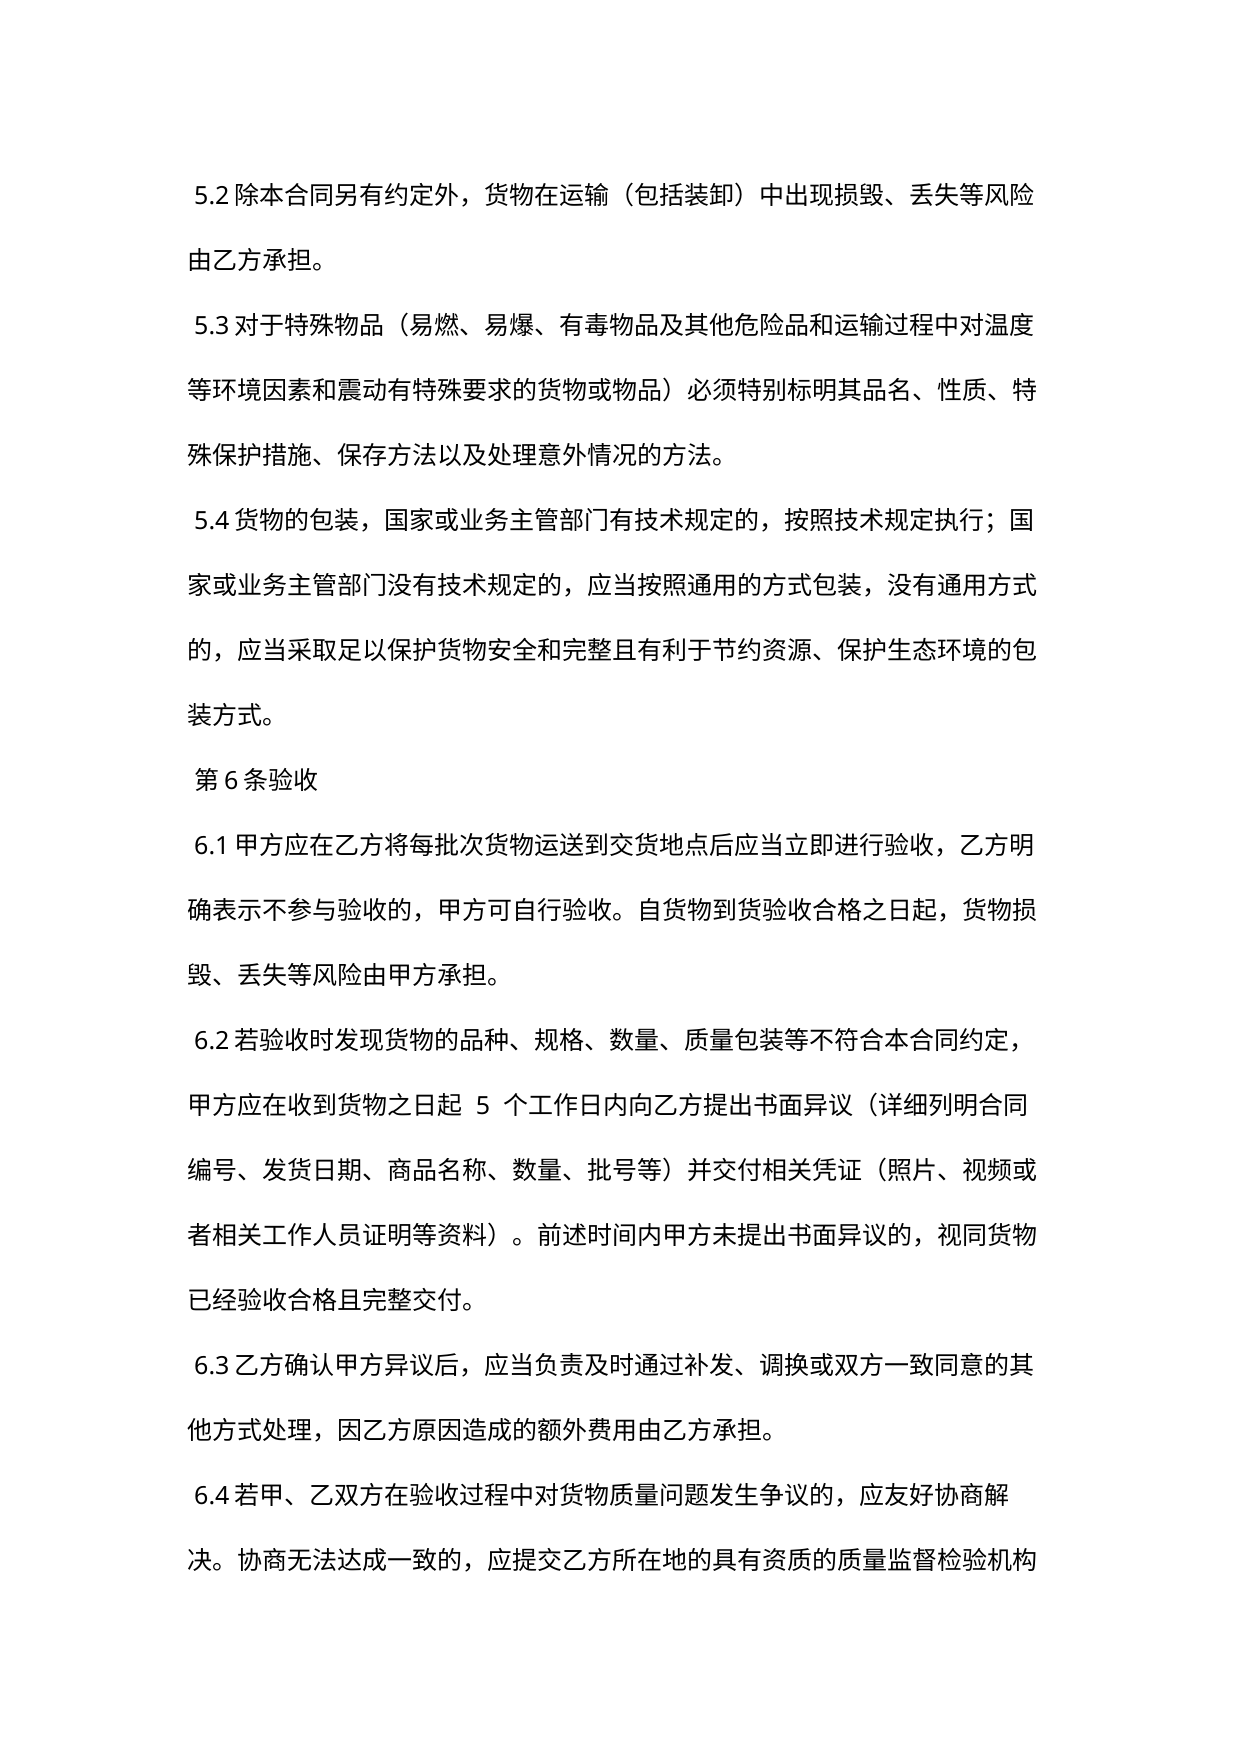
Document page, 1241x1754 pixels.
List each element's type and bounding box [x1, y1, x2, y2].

text [187, 162, 1053, 1592]
